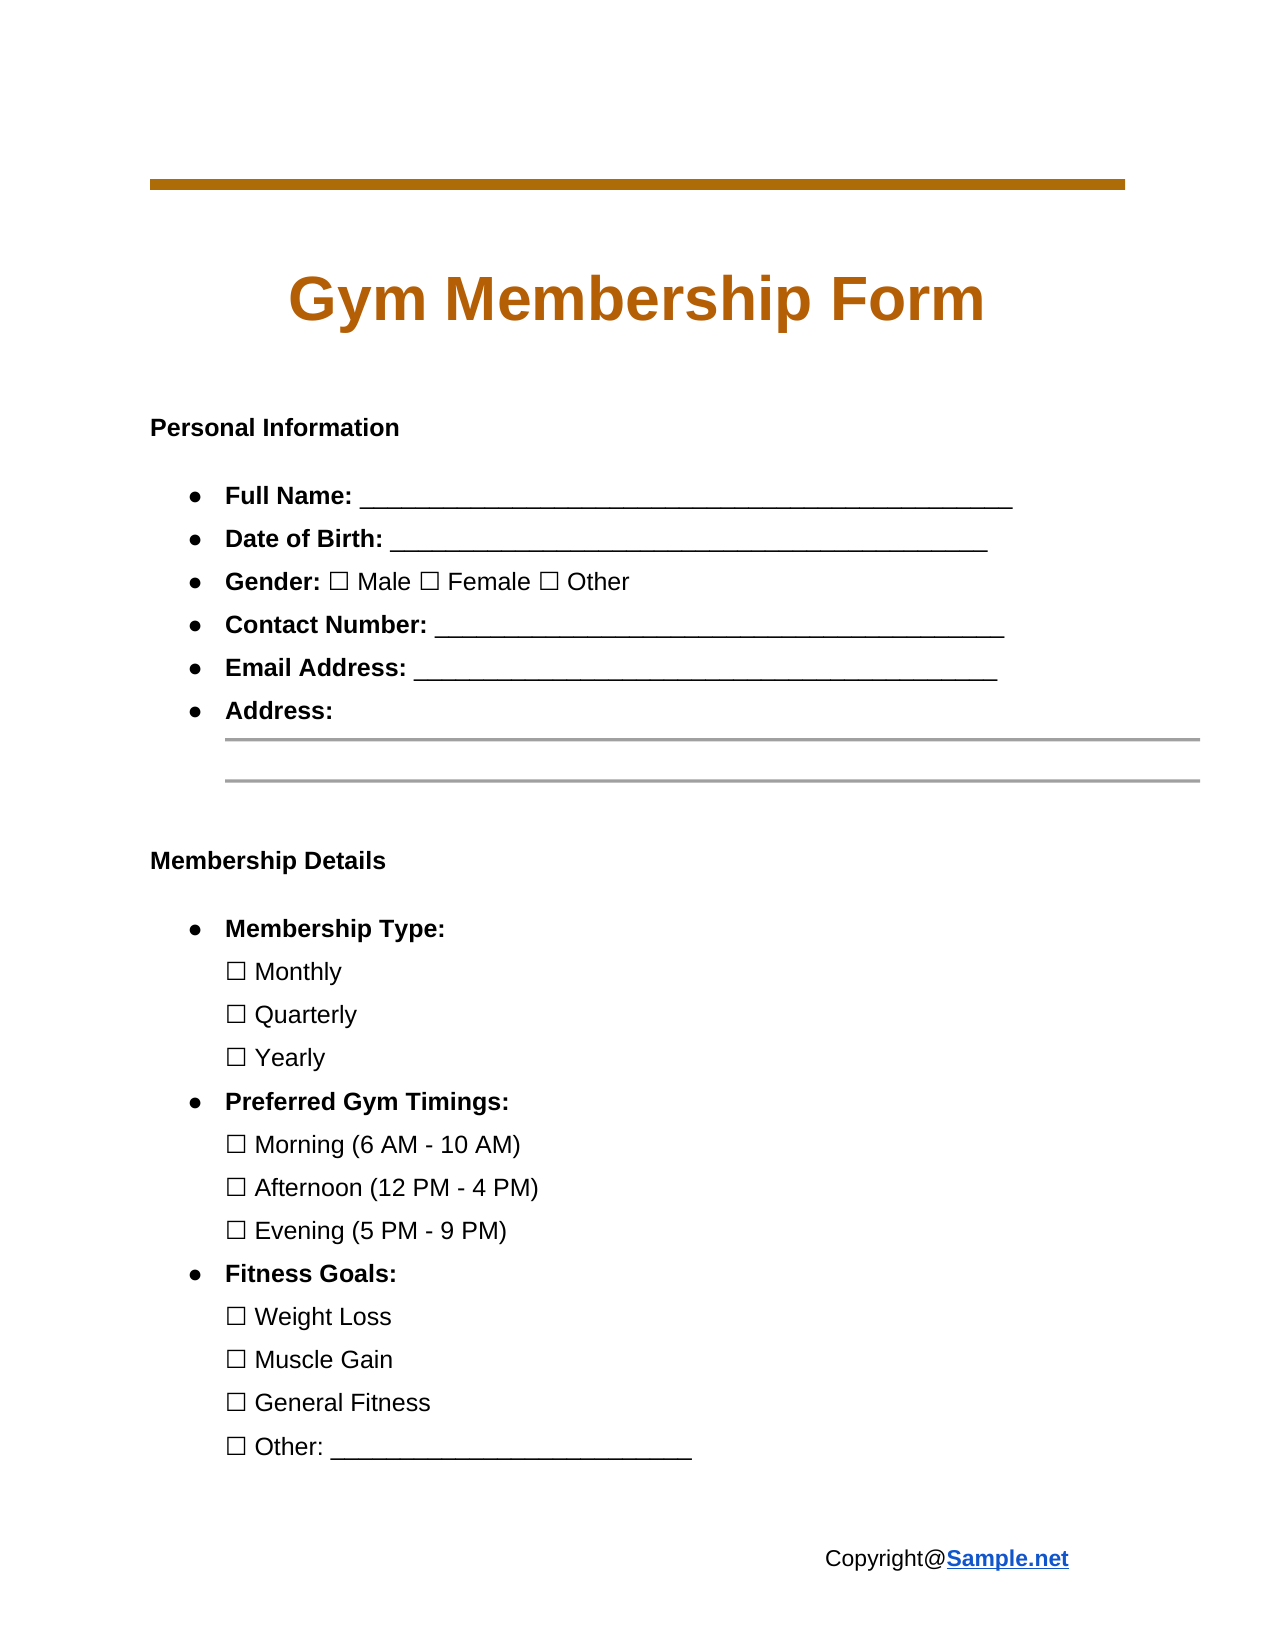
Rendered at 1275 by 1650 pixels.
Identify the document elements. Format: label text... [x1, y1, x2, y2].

list Preferred Gym Timings: ☐ Morning (6 AM - 10 AM) ☐ Afternoon (12 PM - 4 PM) ☐ Evening (5 PM - 9 PM) [187, 1086, 1125, 1244]
subtitle Gym Membership Form [150, 190, 1125, 334]
subtitle Personal Information [150, 369, 1125, 441]
list Gender: ☐ Male ☐ Female ☐ Other [187, 567, 1125, 596]
subtitle Membership Details [150, 846, 1125, 874]
list Fitness Goals: ☐ Weight Loss ☐ Muscle Gain ☐ General Fitness ☐ Other: __________________________ [187, 1259, 1125, 1460]
picture [150, 179, 1125, 190]
list Contact Number: _________________________________________ [187, 610, 1125, 639]
list Email Address: __________________________________________ [187, 653, 1125, 682]
list Full Name: _______________________________________________ [187, 481, 1125, 509]
list Address: [187, 696, 1125, 808]
list Membership Type: ☐ Monthly ☐ Quarterly ☐ Yearly [187, 914, 1125, 1072]
list Date of Birth: ___________________________________________ [187, 524, 1125, 552]
